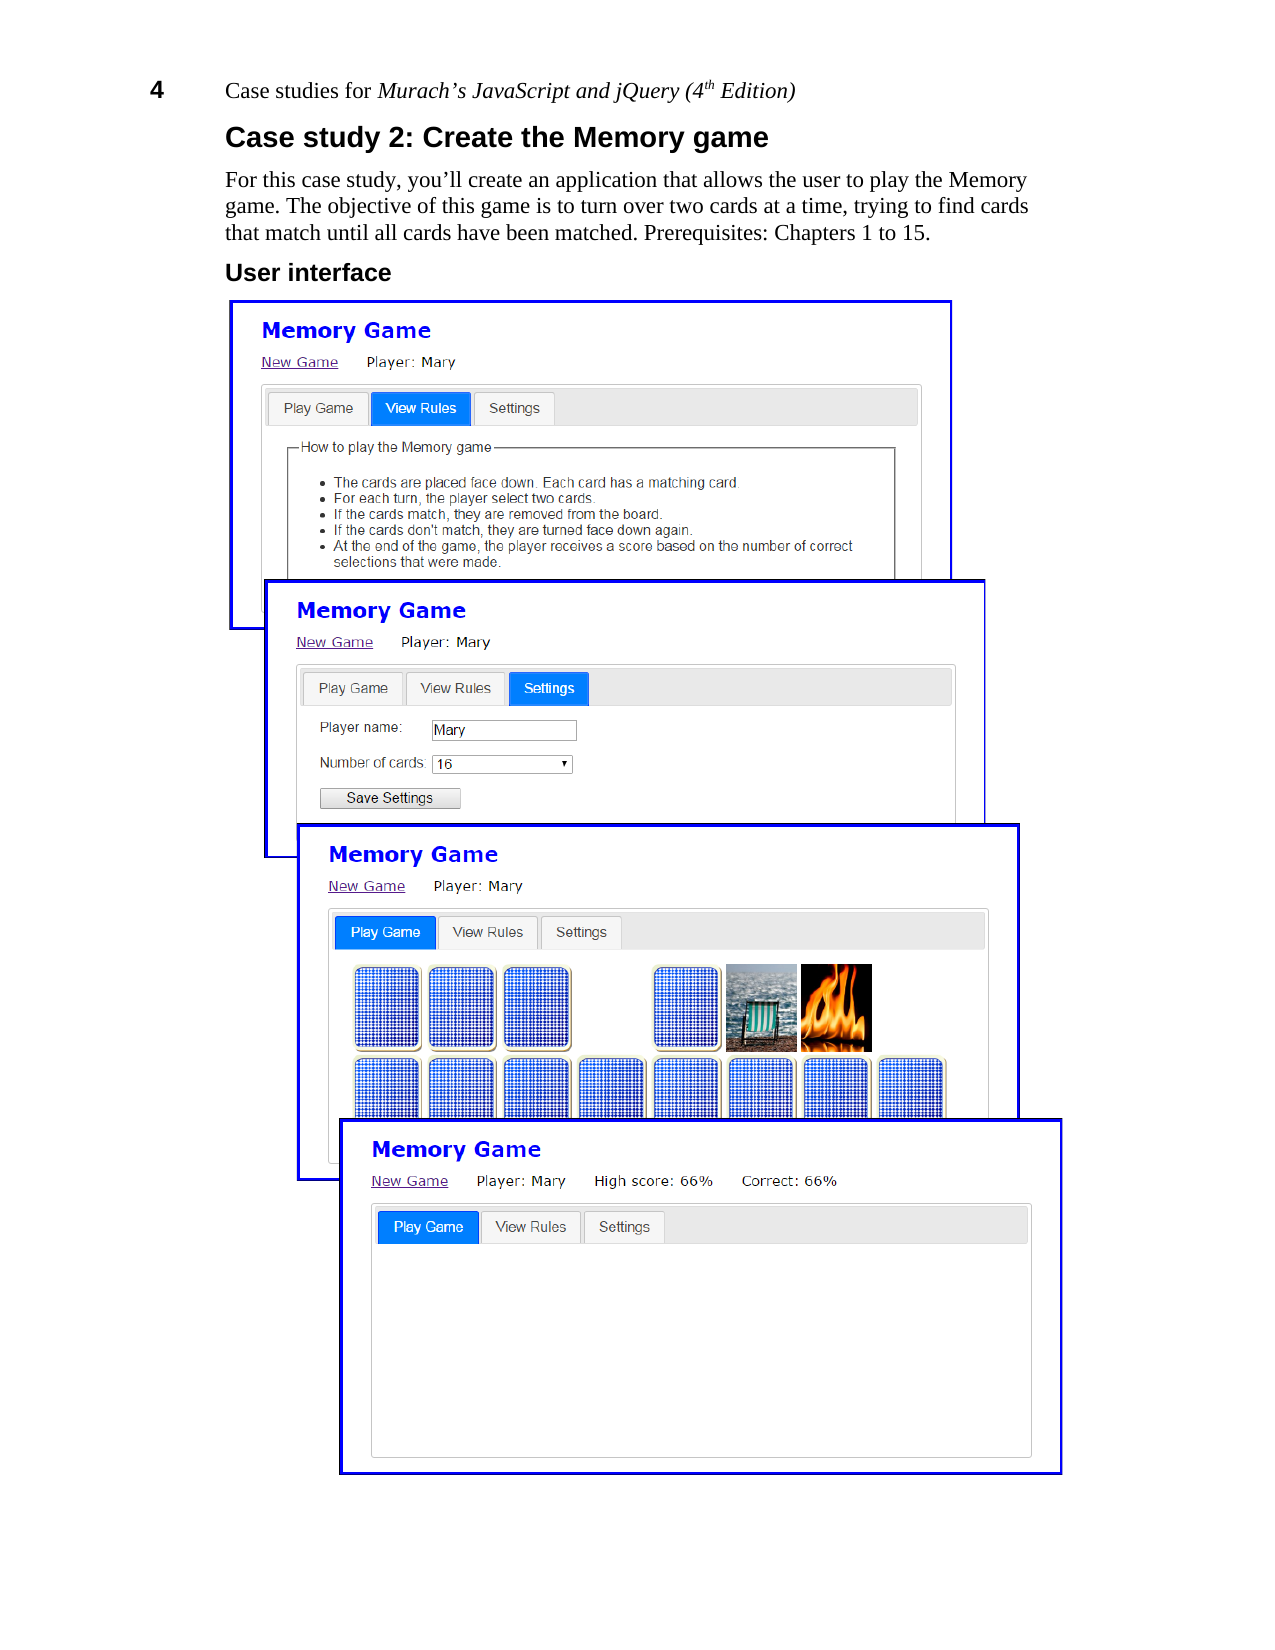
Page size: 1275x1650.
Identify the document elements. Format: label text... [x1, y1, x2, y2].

subtitle User interface [225, 258, 1050, 286]
subtitle Case study 2: Create the Memory game [225, 120, 1050, 153]
picture [229, 300, 1063, 1475]
text For this case study, you’ll create an application that allows the user to play the Memory game. The objective of this game is to turn over two cards at a time, trying to find cards that match until all cards have been matched. Prerequisites: Chapters 1 to 15. [225, 166, 1050, 245]
